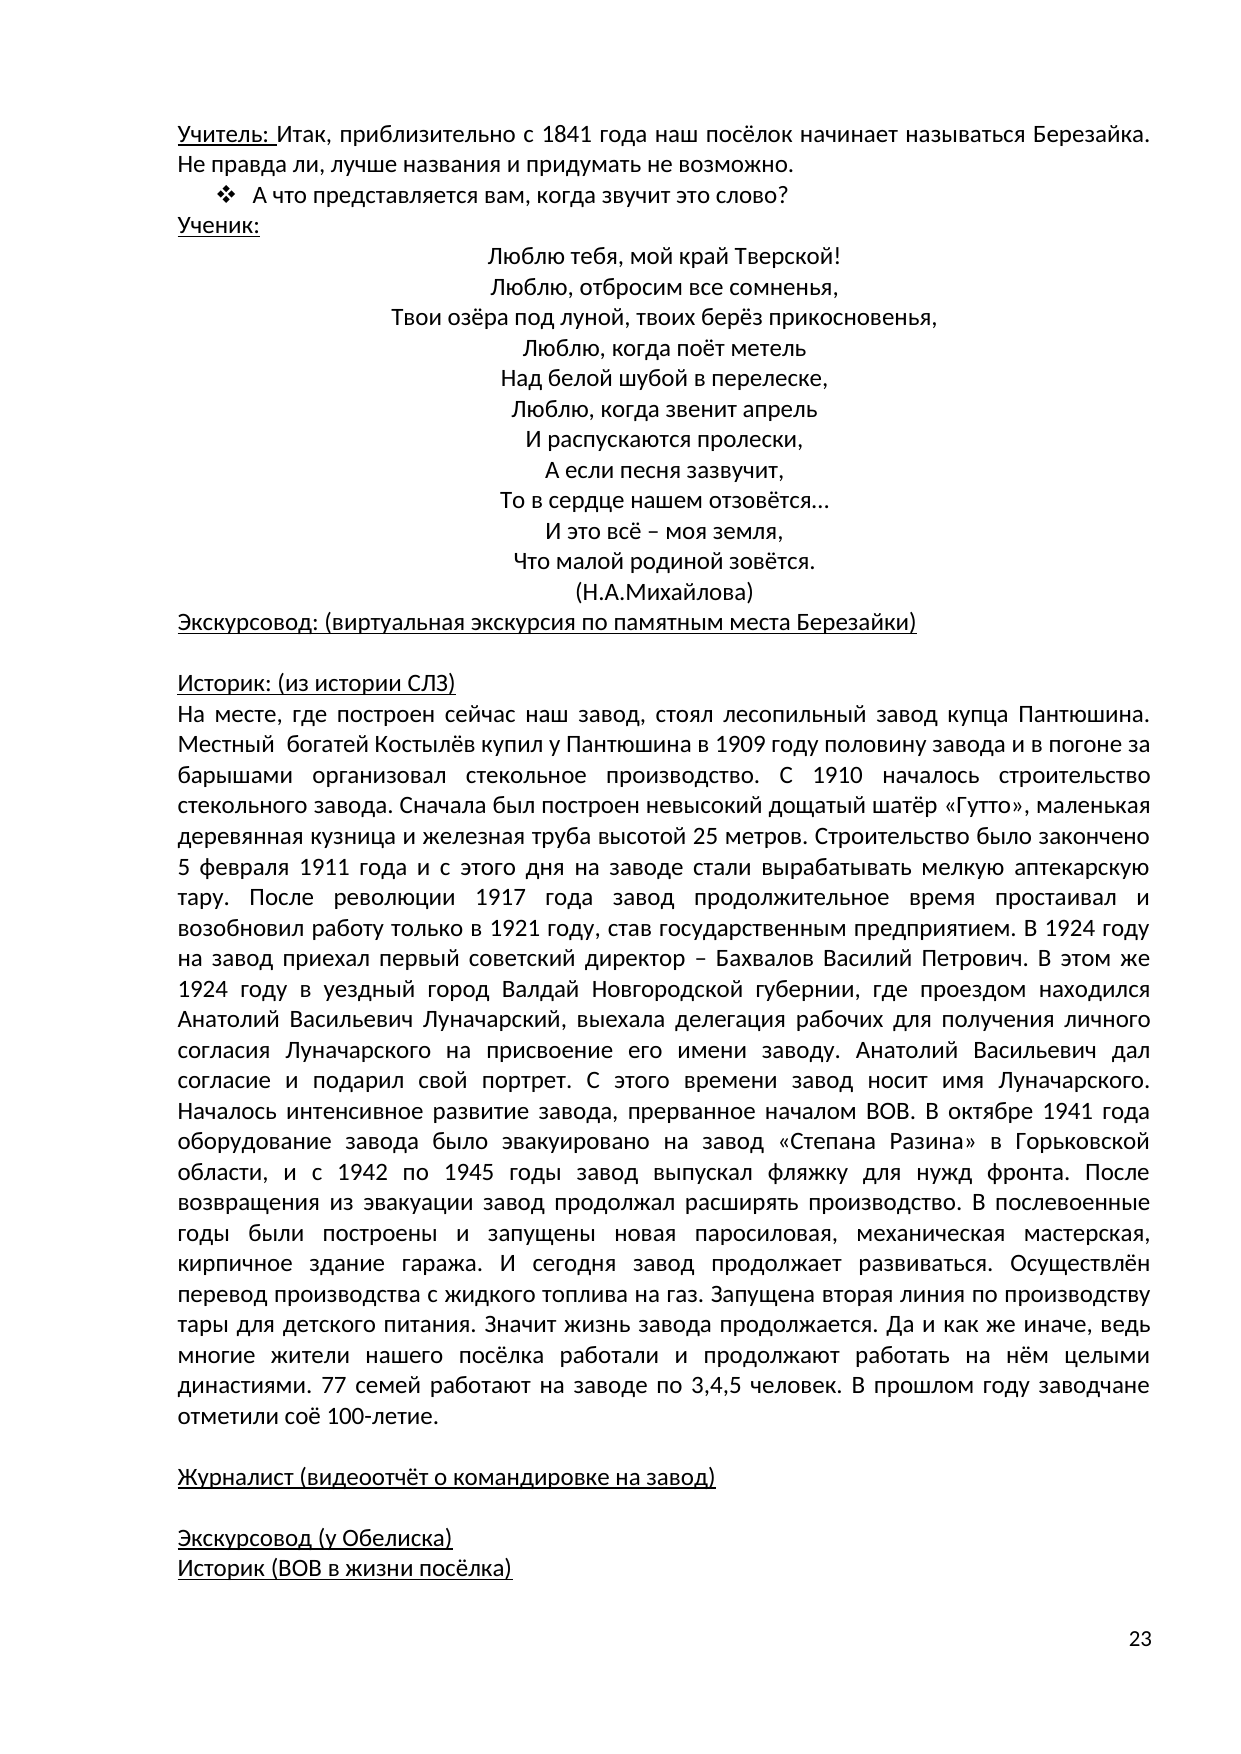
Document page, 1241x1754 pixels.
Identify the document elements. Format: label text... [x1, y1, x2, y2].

text Историк (ВОВ в жизни посёлка) [177, 1553, 1152, 1583]
text Над белой шубой в перелеске, [177, 362, 1152, 393]
text Что малой родиной зовётся. [177, 545, 1152, 576]
list А что представляется вам, когда звучит это слово? [215, 179, 1152, 210]
text На месте, где построен сейчас наш завод, стоял лесопильный завод купца Пантюшина. Местный богатей Костылёв купил у Пантюшина в 1909 году половину завода и в погоне за барышами организовал стекольное производство. С 1910 началось строительство стекольного завода. Сначала был построен невысокий дощатый шатёр «Гутто», маленькая деревянная кузница и железная труба высотой 25 метров. Строительство было закончено 5 февраля 1911 года и с этого дня на заводе стали вырабатывать мелкую аптекарскую тару. После революции 1917 года завод продолжительное время простаивал и возобновил работу только в 1921 году, став государственным предприятием. В 1924 году на завод приехал первый советский директор – Бахвалов Василий Петрович. В этом же 1924 году в уездный город Валдай Новгородской губернии, где проездом находился Анатолий Васильевич Луначарский, выехала делегация рабочих для получения личного согласия Луначарского на присвоение его имени заводу. Анатолий Васильевич дал согласие и подарил свой портрет. С этого времени завод носит имя Луначарского. Началось интенсивное развитие завода, прерванное началом ВОВ. В октябре 1941 года оборудование завода было эвакуировано на завод «Степана Разина» в Горьковской области, и с 1942 по 1945 годы завод выпускал фляжку для нужд фронта. После возвращения из эвакуации завод продолжал расширять производство. В послевоенные годы были построены и запущены новая паросиловая, механическая мастерская, кирпичное здание гаража. И сегодня завод продолжает развиваться. Осуществлён перевод производства с жидкого топлива на газ. Запущена вторая линия по производству тары для детского питания. Значит жизнь завода продолжается. Да и как же иначе, ведь многие жители нашего посёлка работали и продолжают работать на нём целыми династиями. 77 семей работают на заводе по 3,4,5 человек. В прошлом году заводчане отметили соё 100-летие. [177, 698, 1152, 1431]
text Ученик: [177, 210, 1152, 240]
text И распускаются пролески, [177, 423, 1152, 454]
text Экскурсовод: (виртуальная экскурсия по памятным места Березайки) [177, 606, 1152, 637]
text Люблю, когда поёт метель [177, 332, 1152, 362]
text Люблю тебя, мой край Тверской! [177, 240, 1152, 271]
text Историк: (из истории CЛЗ) [177, 667, 1152, 698]
text Экскурсовод (у Обелиска) [177, 1522, 1152, 1553]
text Люблю, отбросим все сомненья, [177, 271, 1152, 301]
text Люблю, когда звенит апрель [177, 393, 1152, 423]
text Твои озёра под луной, твоих берёз прикосновенья, [177, 301, 1152, 332]
text Журналист (видеоотчёт о командировке на завод) [177, 1461, 1152, 1492]
text Учитель: Итак, приблизительно с 1841 года наш посёлок начинает называться Березайка. Не правда ли, лучше названия и придумать не возможно. [177, 118, 1152, 179]
text (Н.А.Михайлова) [177, 576, 1152, 606]
text То в сердце нашем отзовётся… [177, 484, 1152, 515]
text А если песня зазвучит, [177, 454, 1152, 484]
text И это всё – моя земля, [177, 515, 1152, 545]
